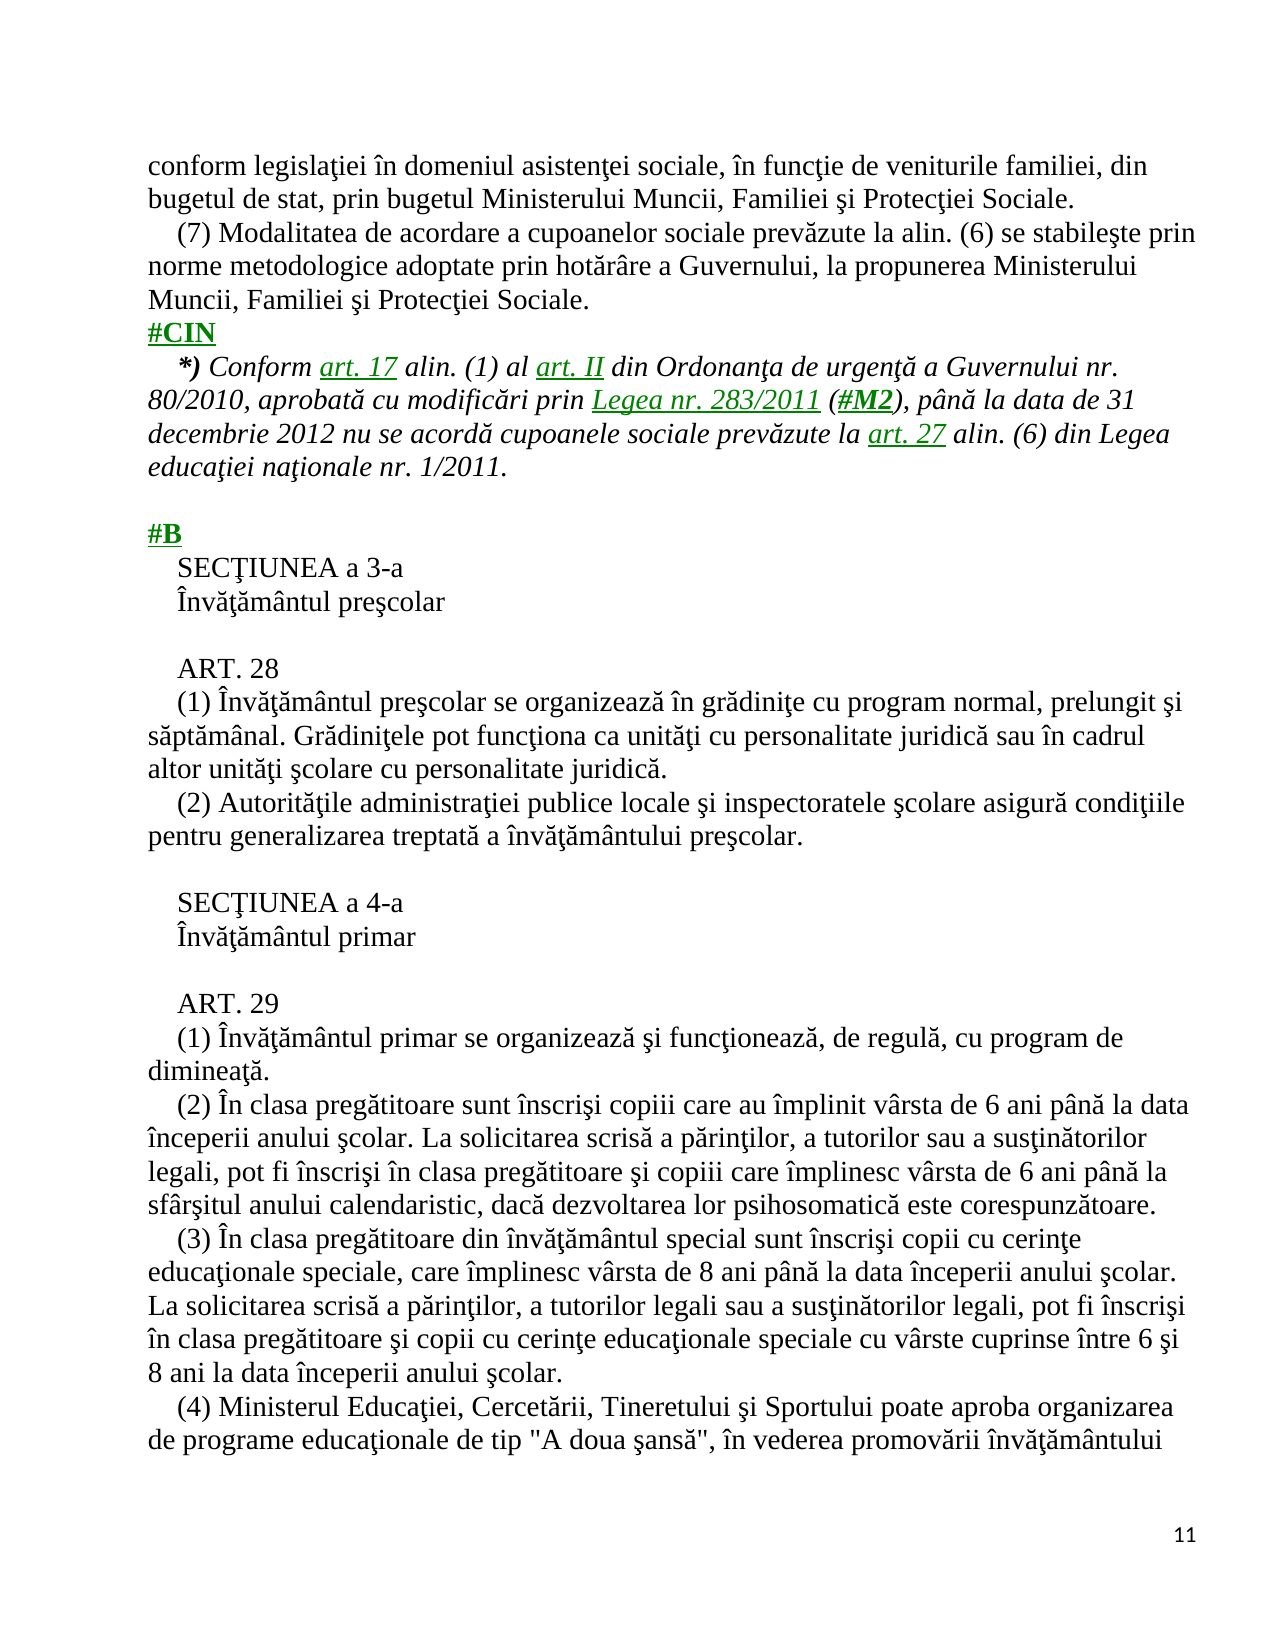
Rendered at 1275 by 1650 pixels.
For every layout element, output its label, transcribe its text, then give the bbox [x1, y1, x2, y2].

text #CIN [148, 315, 1196, 349]
text (2) Autorităţile administraţiei publice locale şi inspectoratele şcolare asigură condiţiile pentru generalizarea treptată a învăţământului preşcolar. [148, 785, 1196, 852]
text SECŢIUNEA a 4-a [148, 886, 1196, 919]
text ART. 28 [148, 651, 1196, 684]
text SECŢIUNEA a 3-a [148, 550, 1196, 584]
text Învăţământul primar [148, 919, 1196, 953]
text *) Conform art. 17 alin. (1) al art. II din Ordonanţa de urgenţă a Guvernului nr. 80/2010, aprobată cu modificări prin Legea nr. 283/2011 (#M2), până la data de 31 decembrie 2012 nu se acordă cupoanele sociale prevăzute la art. 27 alin. (6) din Legea educaţiei naţionale nr. 1/2011. [148, 349, 1196, 483]
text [148, 1389, 1196, 1456]
text Învăţământul preşcolar [148, 584, 1196, 617]
text (1) Învăţământul primar se organizează şi funcţionează, de regulă, cu program de dimineaţă. [148, 1020, 1196, 1087]
text ART. 29 [148, 986, 1196, 1020]
text (3) În clasa pregătitoare din învăţământul special sunt înscrişi copii cu cerinţe educaţionale speciale, care împlinesc vârsta de 8 ani până la data începerii anului şcolar. La solicitarea scrisă a părinţilor, a tutorilor legali sau a susţinătorilor legali, pot fi înscrişi în clasa pregătitoare şi copii cu cerinţe educaţionale speciale cu vârste cuprinse între 6 şi 8 ani la data începerii anului şcolar. [148, 1221, 1196, 1389]
text (2) În clasa pregătitoare sunt înscrişi copiii care au împlinit vârsta de 6 ani până la data începerii anului şcolar. La solicitarea scrisă a părinţilor, a tutorilor sau a susţinătorilor legali, pot fi înscrişi în clasa pregătitoare şi copiii care împlinesc vârsta de 6 ani până la sfârşitul anului calendaristic, dacă dezvoltarea lor psihosomatică este corespunzătoare. [148, 1087, 1196, 1221]
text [148, 148, 1196, 215]
text (1) Învăţământul preşcolar se organizează în grădiniţe cu program normal, prelungit şi săptămânal. Grădiniţele pot funcţiona ca unităţi cu personalitate juridică sau în cadrul altor unităţi şcolare cu personalitate juridică. [148, 684, 1196, 785]
text (7) Modalitatea de acordare a cupoanelor sociale prevăzute la alin. (6) se stabileşte prin norme metodologice adoptate prin hotărâre a Guvernului, la propunerea Ministerului Muncii, Familiei şi Protecţiei Sociale. [148, 215, 1196, 315]
text #B [148, 517, 1196, 550]
